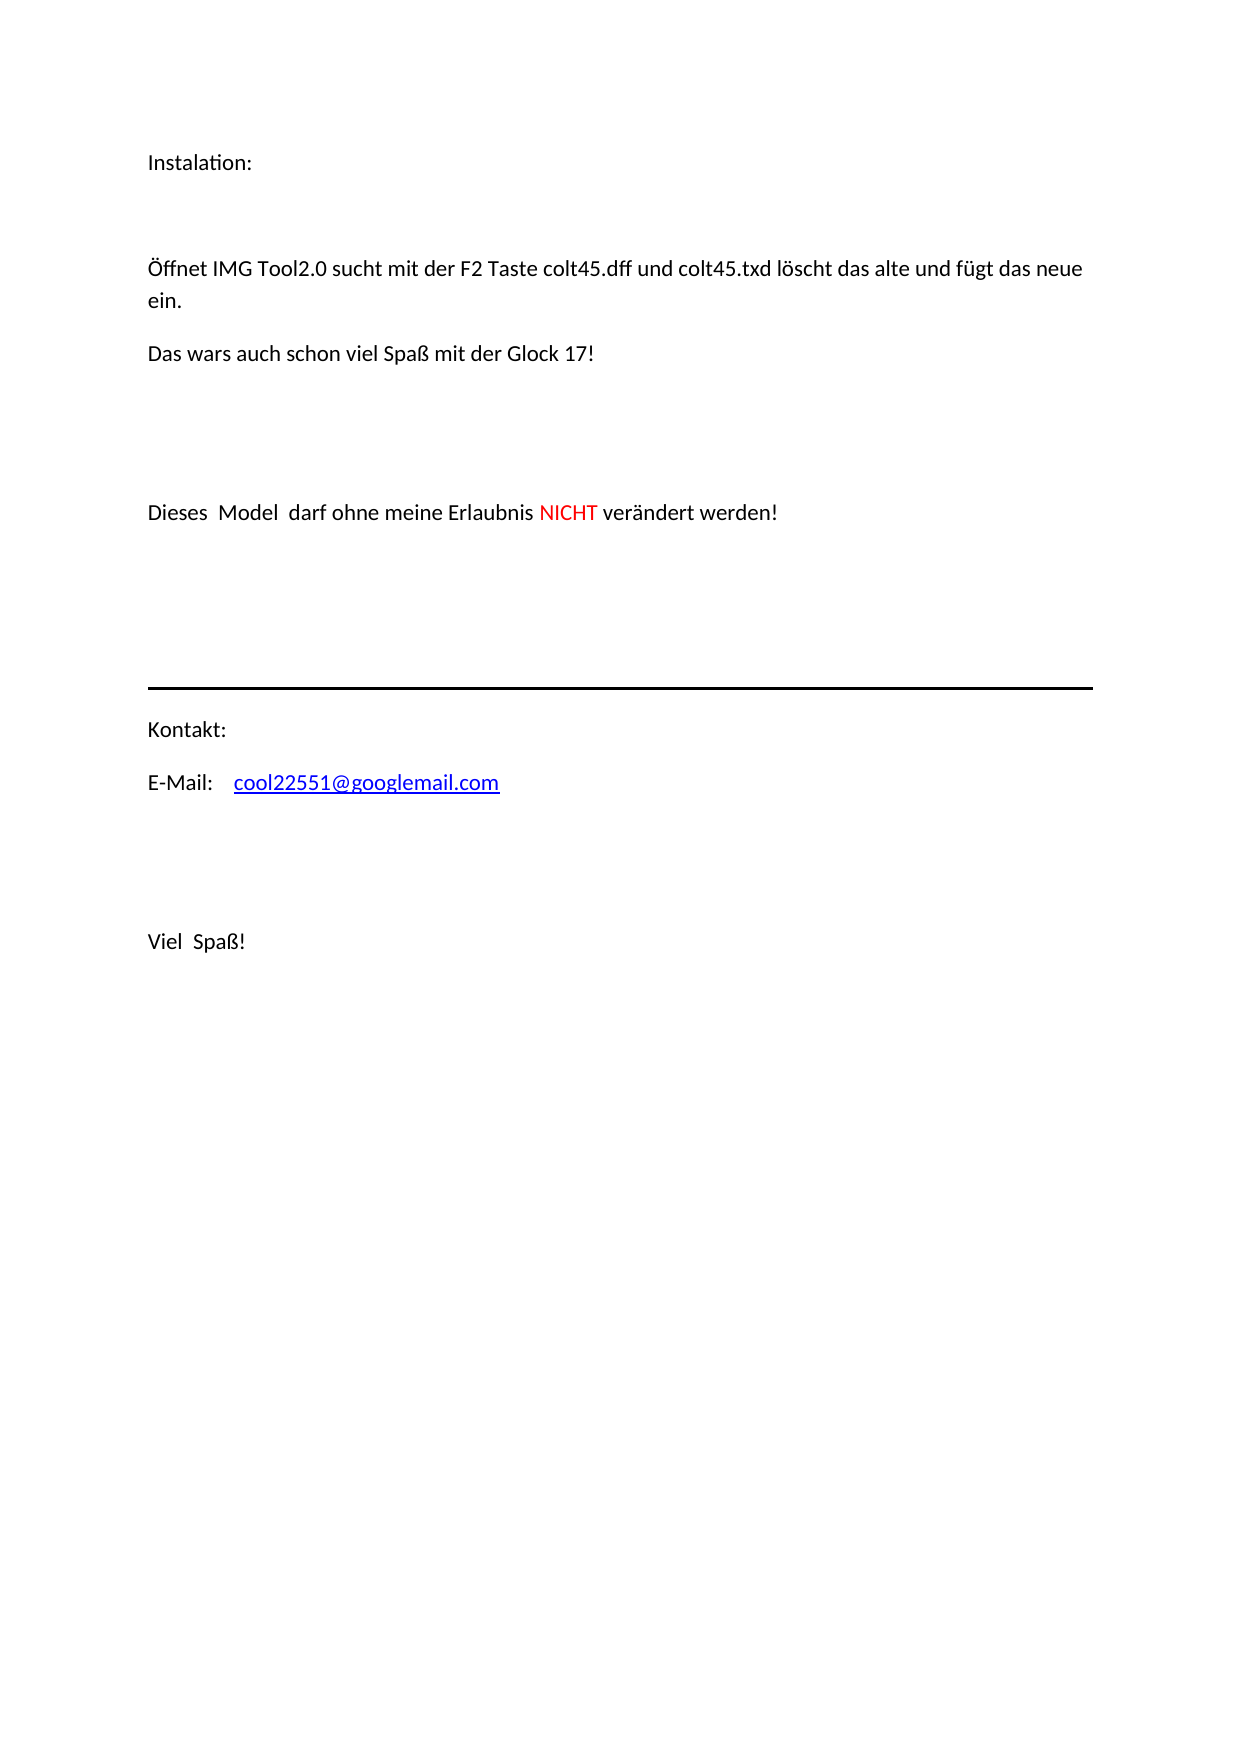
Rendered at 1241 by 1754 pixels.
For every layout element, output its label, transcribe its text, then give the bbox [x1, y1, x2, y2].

text Dieses Model darf ohne meine Erlaubnis NICHT verändert werden! [148, 498, 1093, 526]
text Öffnet IMG Tool2.0 sucht mit der F2 Taste colt45.dff und colt45.txd löscht das alte und fügt das neue ein. [148, 254, 1093, 314]
text E-Mail: cool22551@googlemail.com [148, 768, 1093, 796]
text Viel Spaß! [148, 927, 1093, 955]
text Kontakt: [148, 715, 1093, 743]
text Das wars auch schon viel Spaß mit der Glock 17! [148, 339, 1093, 367]
text Instalation: [148, 148, 1093, 176]
